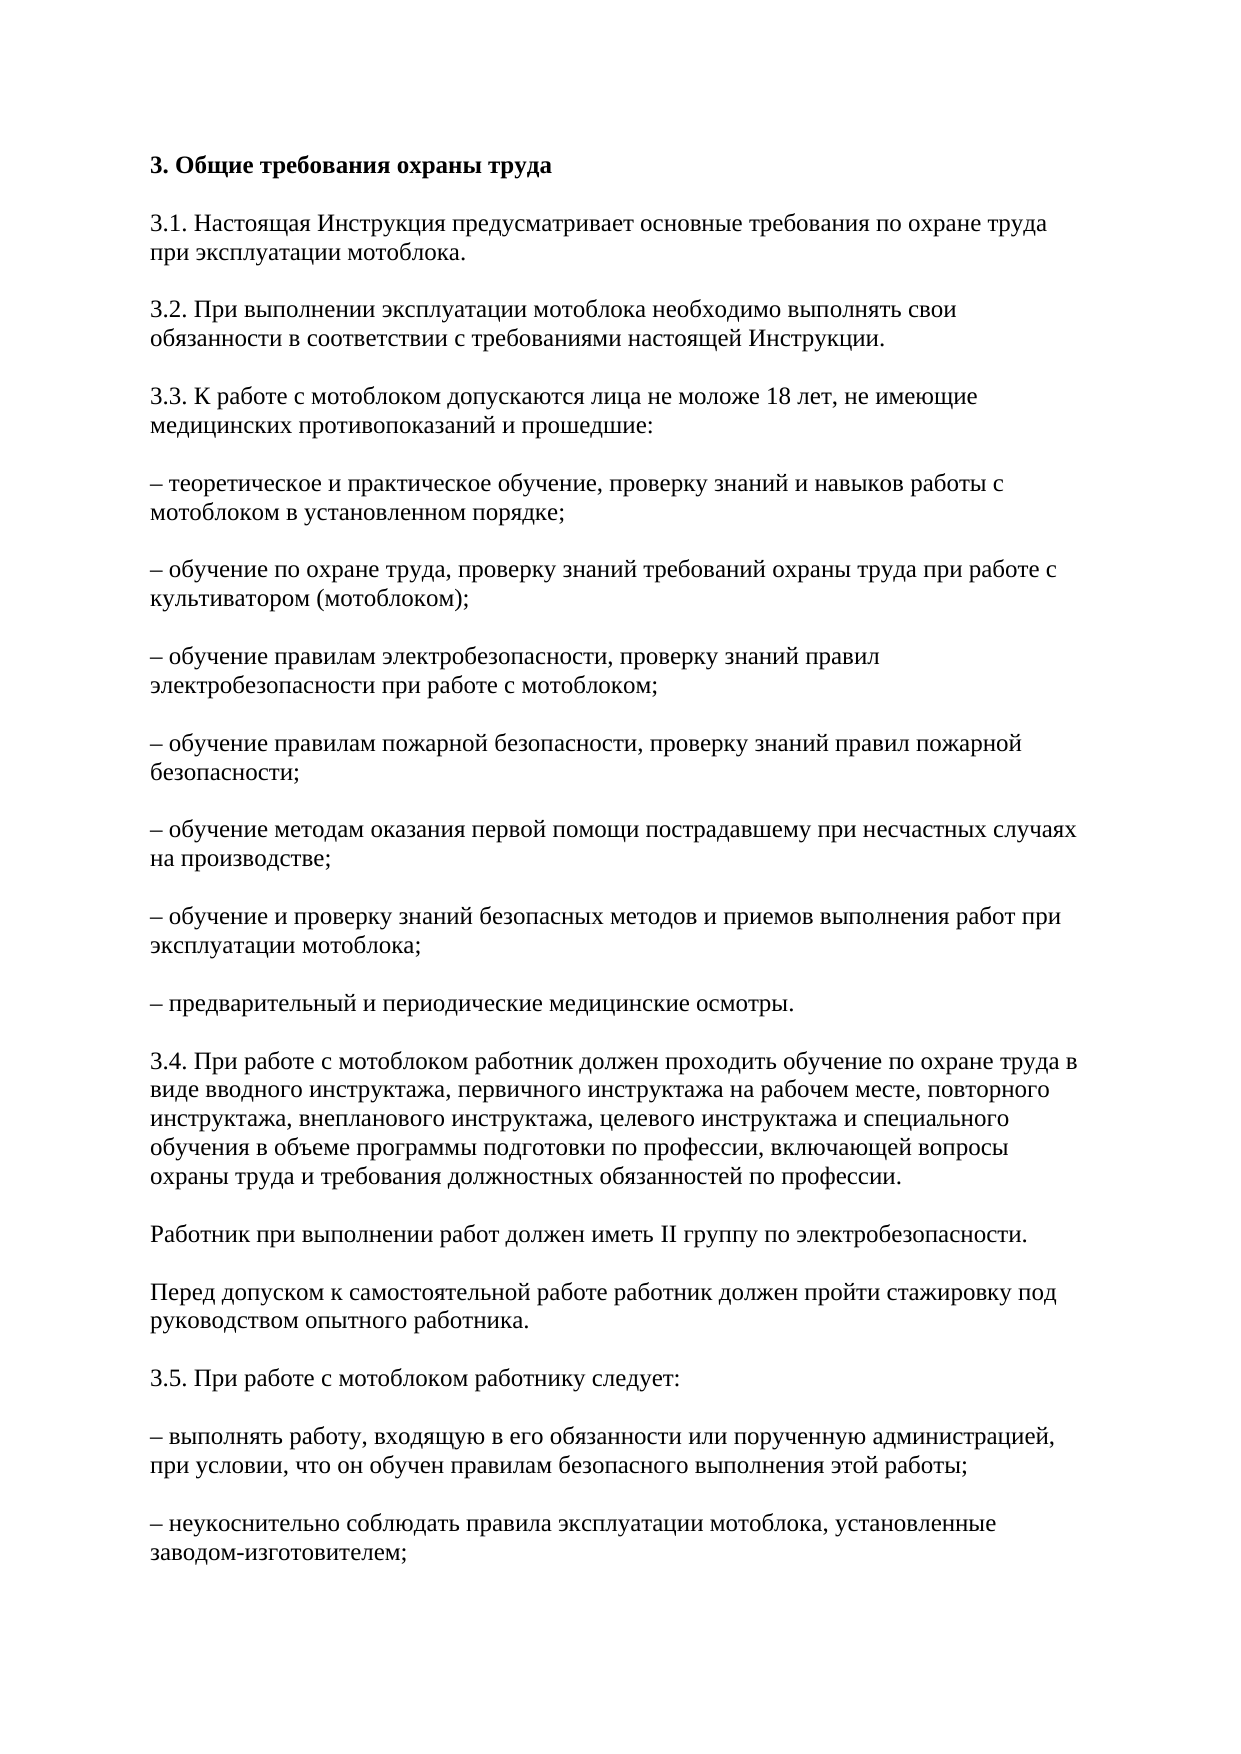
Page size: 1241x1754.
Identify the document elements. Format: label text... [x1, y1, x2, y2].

text 3. Общие требования охраны труда [150, 150, 1090, 179]
text 3.5. При работе с мотоблоком работнику следует: [150, 1363, 1090, 1392]
text – неукоснительно соблюдать правила эксплуатации мотоблока, установленные заводом-изготовителем; [150, 1508, 1090, 1565]
text – предварительный и периодические медицинские осмотры. [150, 988, 1090, 1017]
text 3.1. Настоящая Инструкция предусматривает основные требования по охране труда при эксплуатации мотоблока. [150, 208, 1090, 265]
text – обучение методам оказания первой помощи пострадавшему при несчастных случаях на производстве; [150, 814, 1090, 872]
text – выполнять работу, входящую в его обязанности или порученную администрацией, при условии, что он обучен правилам безопасного выполнения этой работы; [150, 1421, 1090, 1479]
text – обучение и проверку знаний безопасных методов и приемов выполнения работ при эксплуатации мотоблока; [150, 901, 1090, 959]
text – обучение по охране труда, проверку знаний требований охраны труда при работе с культиватором (мотоблоком); [150, 554, 1090, 612]
text – обучение правилам электробезопасности, проверку знаний правил электробезопасности при работе с мотоблоком; [150, 641, 1090, 699]
text – обучение правилам пожарной безопасности, проверку знаний правил пожарной безопасности; [150, 728, 1090, 785]
text 3.4. При работе с мотоблоком работник должен проходить обучение по охране труда в виде вводного инструктажа, первичного инструктажа на рабочем месте, повторного инструктажа, внепланового инструктажа, целевого инструктажа и специального обучения в объеме программы подготовки по профессии, включающей вопросы охраны труда и требования должностных обязанностей по профессии. [150, 1046, 1090, 1189]
text 3.2. При выполнении эксплуатации мотоблока необходимо выполнять свои обязанности в соответствии с требованиями настоящей Инструкции. [150, 294, 1090, 352]
text 3.3. К работе с мотоблоком допускаются лица не моложе 18 лет, не имеющие медицинских противопоказаний и прошедшие: [150, 381, 1090, 439]
text Перед допуском к самостоятельной работе работник должен пройти стажировку под руководством опытного работника. [150, 1277, 1090, 1334]
text Работник при выполнении работ должен иметь II группу по электробезопасности. [150, 1219, 1090, 1247]
text – теоретическое и практическое обучение, проверку знаний и навыков работы с мотоблоком в установленном порядке; [150, 468, 1090, 525]
